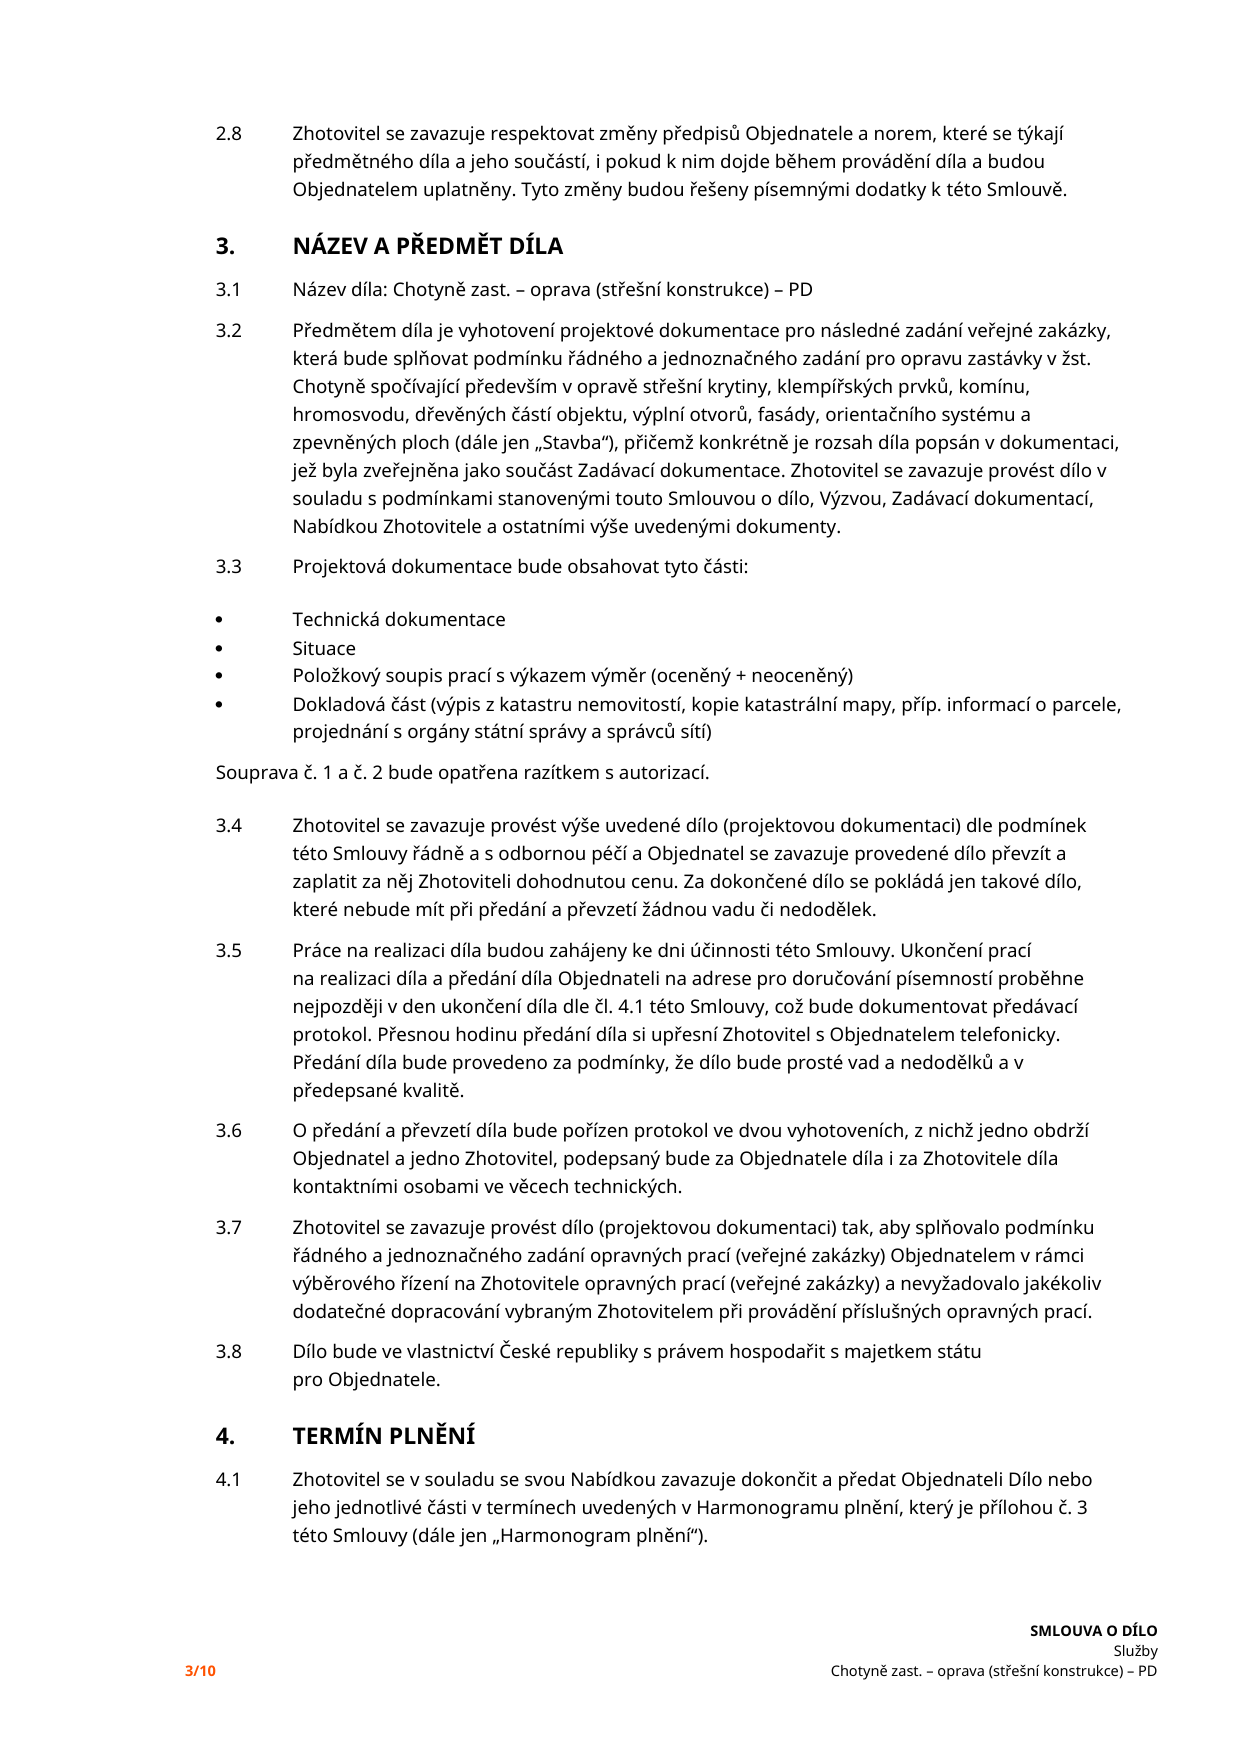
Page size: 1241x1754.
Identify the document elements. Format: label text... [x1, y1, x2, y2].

list Situace [216, 635, 1122, 660]
list Položkový soupis prací s výkazem výměr (oceněný + neoceněný) [216, 663, 1122, 688]
list Technická dokumentace [216, 607, 1122, 632]
text Předmětem díla je vyhotovení projektové dokumentace pro následné zadání veřejné zakázky, která bude splňovat podmínku řádného a jednoznačného zadání pro opravu zastávky v žst. Chotyně spočívající především v opravě střešní krytiny, klempířských prvků, komínu, hromosvodu, dřevěných částí objektu, výplní otvorů, fasády, orientačního systému a zpevněných ploch (dále jen „Stavba“), přičemž konkrétně je rozsah díla popsán v dokumentaci, jež byla zveřejněna jako součást Zadávací dokumentace. Zhotovitel se zavazuje provést dílo v souladu s podmínkami stanovenými touto Smlouvou o dílo, Výzvou, Zadávací dokumentací, Nabídkou Zhotovitele a ostatními výše uvedenými dokumenty. [216, 317, 1122, 539]
text Práce na realizaci díla budou zahájeny ke dni účinnosti této Smlouvy. Ukončení prací na realizaci díla a předání díla Objednateli na adrese pro doručování písemností proběhne nejpozději v den ukončení díla dle čl. 4.1 této Smlouvy, což bude dokumentovat předávací protokol. Přesnou hodinu předání díla si upřesní Zhotovitel s Objednatelem telefonicky. Předání díla bude provedeno za podmínky, že dílo bude prosté vad a nedodělků a v předepsané kvalitě. [216, 937, 1122, 1103]
text Projektová dokumentace bude obsahovat tyto části: [216, 554, 1122, 579]
text Název a předmět díla [216, 230, 1122, 261]
text Zhotovitel se zavazuje provést dílo (projektovou dokumentaci) tak, aby splňovalo podmínku řádného a jednoznačného zadání opravných prací (veřejné zakázky) Objednatelem v rámci výběrového řízení na Zhotovitele opravných prací (veřejné zakázky) a nevyžadovalo jakékoliv dodatečné dopracování vybraným Zhotovitelem při provádění příslušných opravných prací. [216, 1214, 1122, 1324]
text Dílo bude ve vlastnictví České republiky s právem hospodařit s majetkem státu pro Objednatele. [216, 1339, 1122, 1392]
text Zhotovitel se zavazuje provést výše uvedené dílo (projektovou dokumentaci) dle podmínek této Smlouvy řádně a s odbornou péčí a Objednatel se zavazuje provedené dílo převzít a zaplatit za něj Zhotoviteli dohodnutou cenu. Za dokončené dílo se pokládá jen takové dílo, které nebude mít při předání a převzetí žádnou vadu či nedodělek. [216, 812, 1122, 922]
list Dokladová část (výpis z katastru nemovitostí, kopie katastrální mapy, příp. informací o parcele, projednání s orgány státní správy a správců sítí) [216, 691, 1122, 744]
text O předání a převzetí díla bude pořízen protokol ve dvou vyhotoveních, z nichž jedno obdrží Objednatel a jedno Zhotovitel, podepsaný bude za Objednatele díla i za Zhotovitele díla kontaktními osobami ve věcech technických. [216, 1118, 1122, 1199]
text Souprava č. 1 a č. 2 bude opatřena razítkem s autorizací. [216, 759, 1122, 785]
text Zhotovitel se v souladu se svou Nabídkou zavazuje dokončit a předat Objednateli Dílo nebo jeho jednotlivé části v termínech uvedených v Harmonogramu plnění, který je přílohou č. 3 této Smlouvy (dále jen „Harmonogram plnění“). [216, 1467, 1122, 1548]
text TERMÍN PLNĚNÍ [216, 1420, 1122, 1451]
text Zhotovitel se zavazuje respektovat změny předpisů Objednatele a norem, které se týkají předmětného díla a jeho součástí, i pokud k nim dojde během provádění díla a budou Objednatelem uplatněny. Tyto změny budou řešeny písemnými dodatky k této Smlouvě. [216, 121, 1122, 202]
text Název díla: Chotyně zast. – oprava (střešní konstrukce) – PD [216, 277, 1122, 302]
